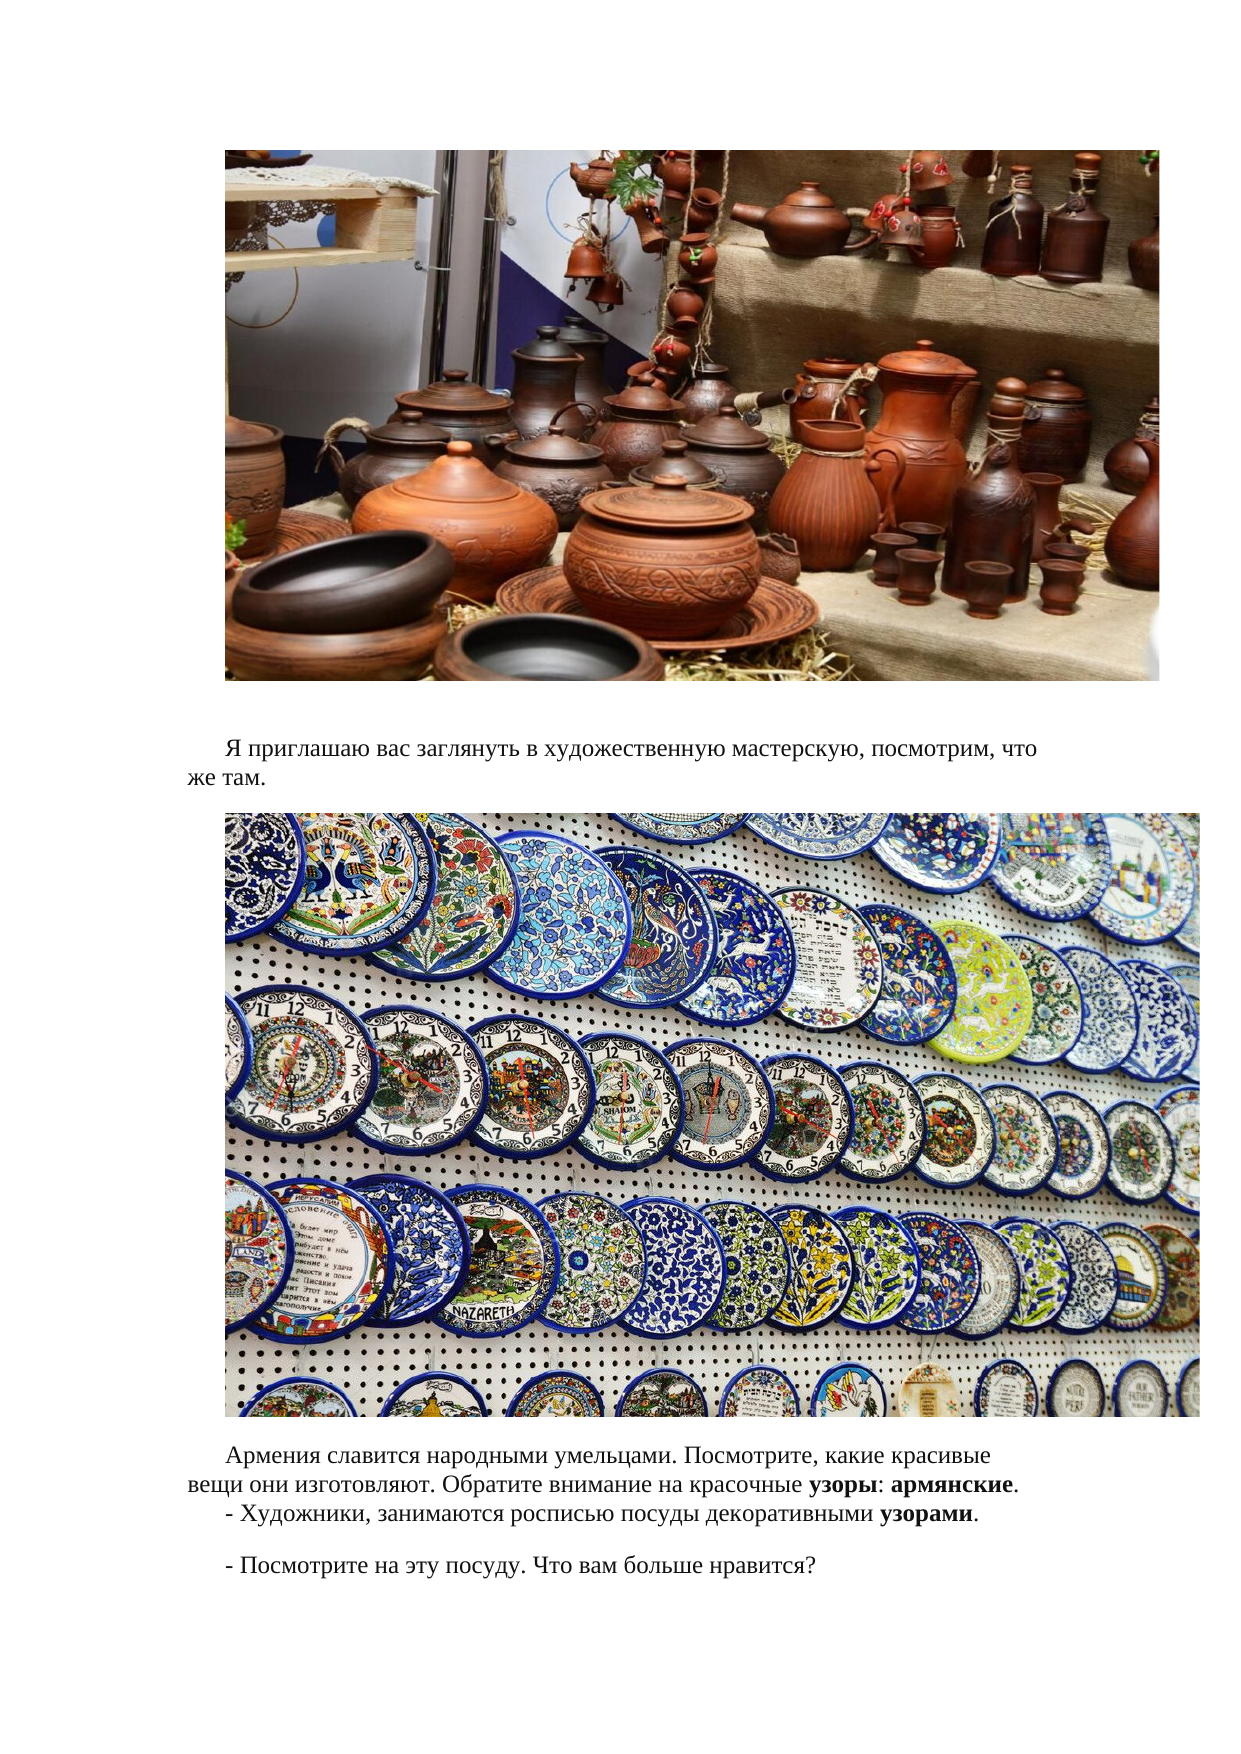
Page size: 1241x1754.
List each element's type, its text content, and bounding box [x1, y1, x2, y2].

text Я приглашаю вас заглянуть в художественную мастерскую, посмотрим, что же там. [187, 733, 1053, 790]
text - Художники, занимаются росписью посуды декоративными узорами. [187, 1498, 1053, 1527]
picture [225, 150, 1160, 681]
picture [225, 813, 1200, 1417]
text - Посмотрите на эту посуду. Что вам больше нравится? [187, 1550, 1053, 1579]
text Армения славится народными умельцами. Посмотрите, какие красивые вещи они изготовляют. Обратите внимание на красочные узоры: армянские. [187, 1440, 1053, 1498]
